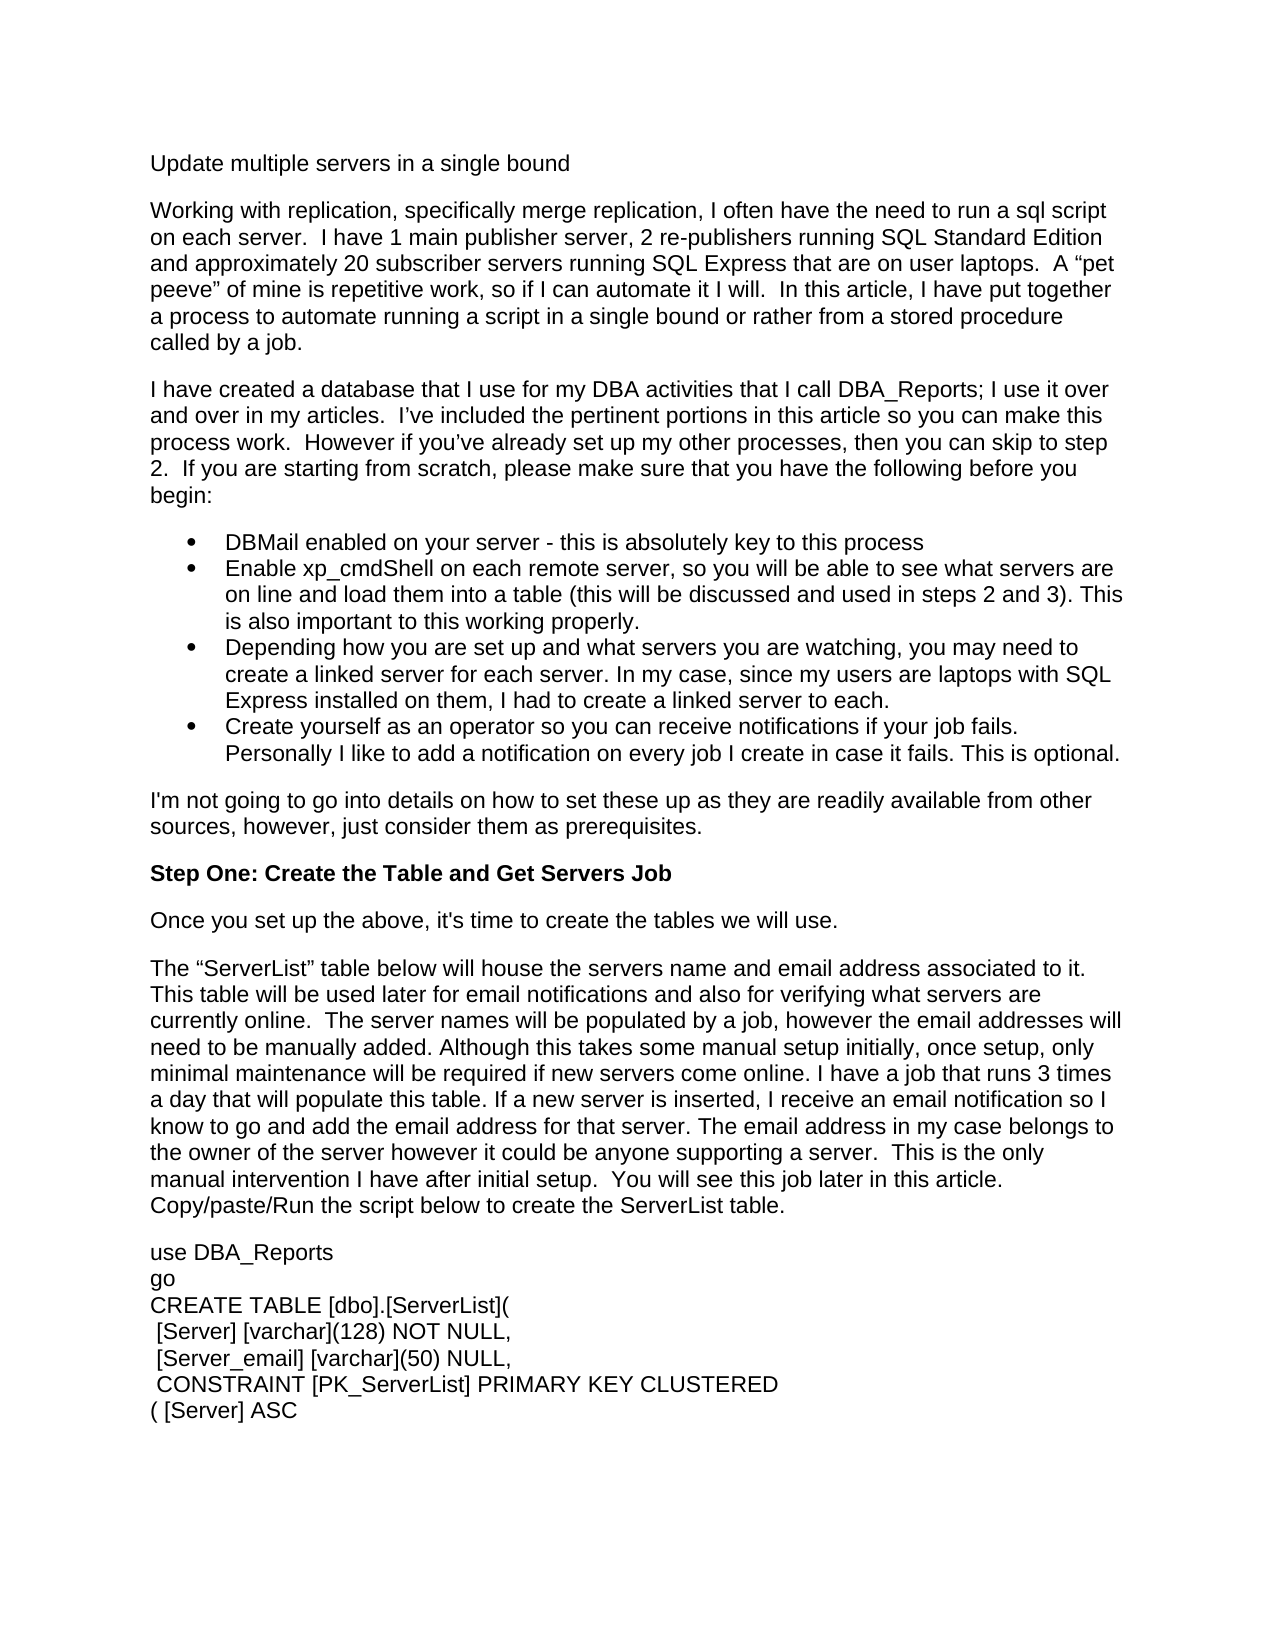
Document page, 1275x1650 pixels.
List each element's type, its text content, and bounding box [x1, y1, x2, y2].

list DBMail enabled on your server - this is absolutely key to this process [187, 529, 1125, 555]
text The “ServerList” table below will house the servers name and email address associated to it. This table will be used later for email notifications and also for verifying what servers are currently online. The server names will be populated by a job, however the email addresses will need to be manually added. Although this takes some manual setup initially, once setup, only minimal maintenance will be required if new servers come online. I have a job that runs 3 times a day that will populate this table. If a new server is inserted, I receive an email notification so I know to go and add the email address for that server. The email address in my case belongs to the owner of the server however it could be anyone supporting a server. This is the only manual intervention I have after initial setup. You will see this job later in this article. Copy/paste/Run the script below to create the ServerList table. [150, 955, 1125, 1218]
text use DBA_Reports [150, 1239, 1125, 1265]
text go [150, 1265, 1125, 1292]
text [Server_email] [varchar](50) NULL, [150, 1344, 1125, 1371]
text [Server] [varchar](128) NOT NULL, [150, 1318, 1125, 1344]
text Update multiple servers in a single bound [150, 150, 1125, 176]
list Enable xp_cmdShell on each remote server, so you will be able to see what servers are on line and load them into a table (this will be discussed and used in steps 2 and 3). This is also important to this working properly. [187, 555, 1125, 634]
text I have created a database that I use for my DBA activities that I call DBA_Reports; I use it over and over in my articles. I’ve included the pertinent portions in this article so you can make this process work. However if you’ve already set up my other processes, then you can skip to step 2. If you are starting from scratch, please make sure that you have the following before you begin: [150, 376, 1125, 508]
text ( [Server] ASC [150, 1397, 1125, 1423]
text CONSTRAINT [PK_ServerList] PRIMARY KEY CLUSTERED [150, 1371, 1125, 1397]
text Working with replication, specifically merge replication, I often have the need to run a sql script on each server. I have 1 main publisher server, 2 re-publishers running SQL Standard Edition and approximately 20 subscriber servers running SQL Express that are on user laptops. A “pet peeve” of mine is repetitive work, so if I can automate it I will. In this article, I have put together a process to automate running a script in a single bound or rather from a stored procedure called by a job. [150, 197, 1125, 355]
list Create yourself as an operator so you can receive notifications if your job fails. Personally I like to add a notification on every job I create in case it fails. This is optional. [187, 713, 1125, 766]
text Step One: Create the Table and Get Servers Job [150, 860, 1125, 887]
text I'm not going to go into details on how to set these up as they are readily available from other sources, however, just consider them as prerequisites. [150, 787, 1125, 839]
text Once you set up the above, it's time to create the tables we will use. [150, 907, 1125, 934]
list Depending how you are set up and what servers you are watching, you may need to create a linked server for each server. In my case, since my users are laptops with SQL Express installed on them, I had to create a linked server to each. [187, 634, 1125, 713]
text CREATE TABLE [dbo].[ServerList]( [150, 1292, 1125, 1318]
